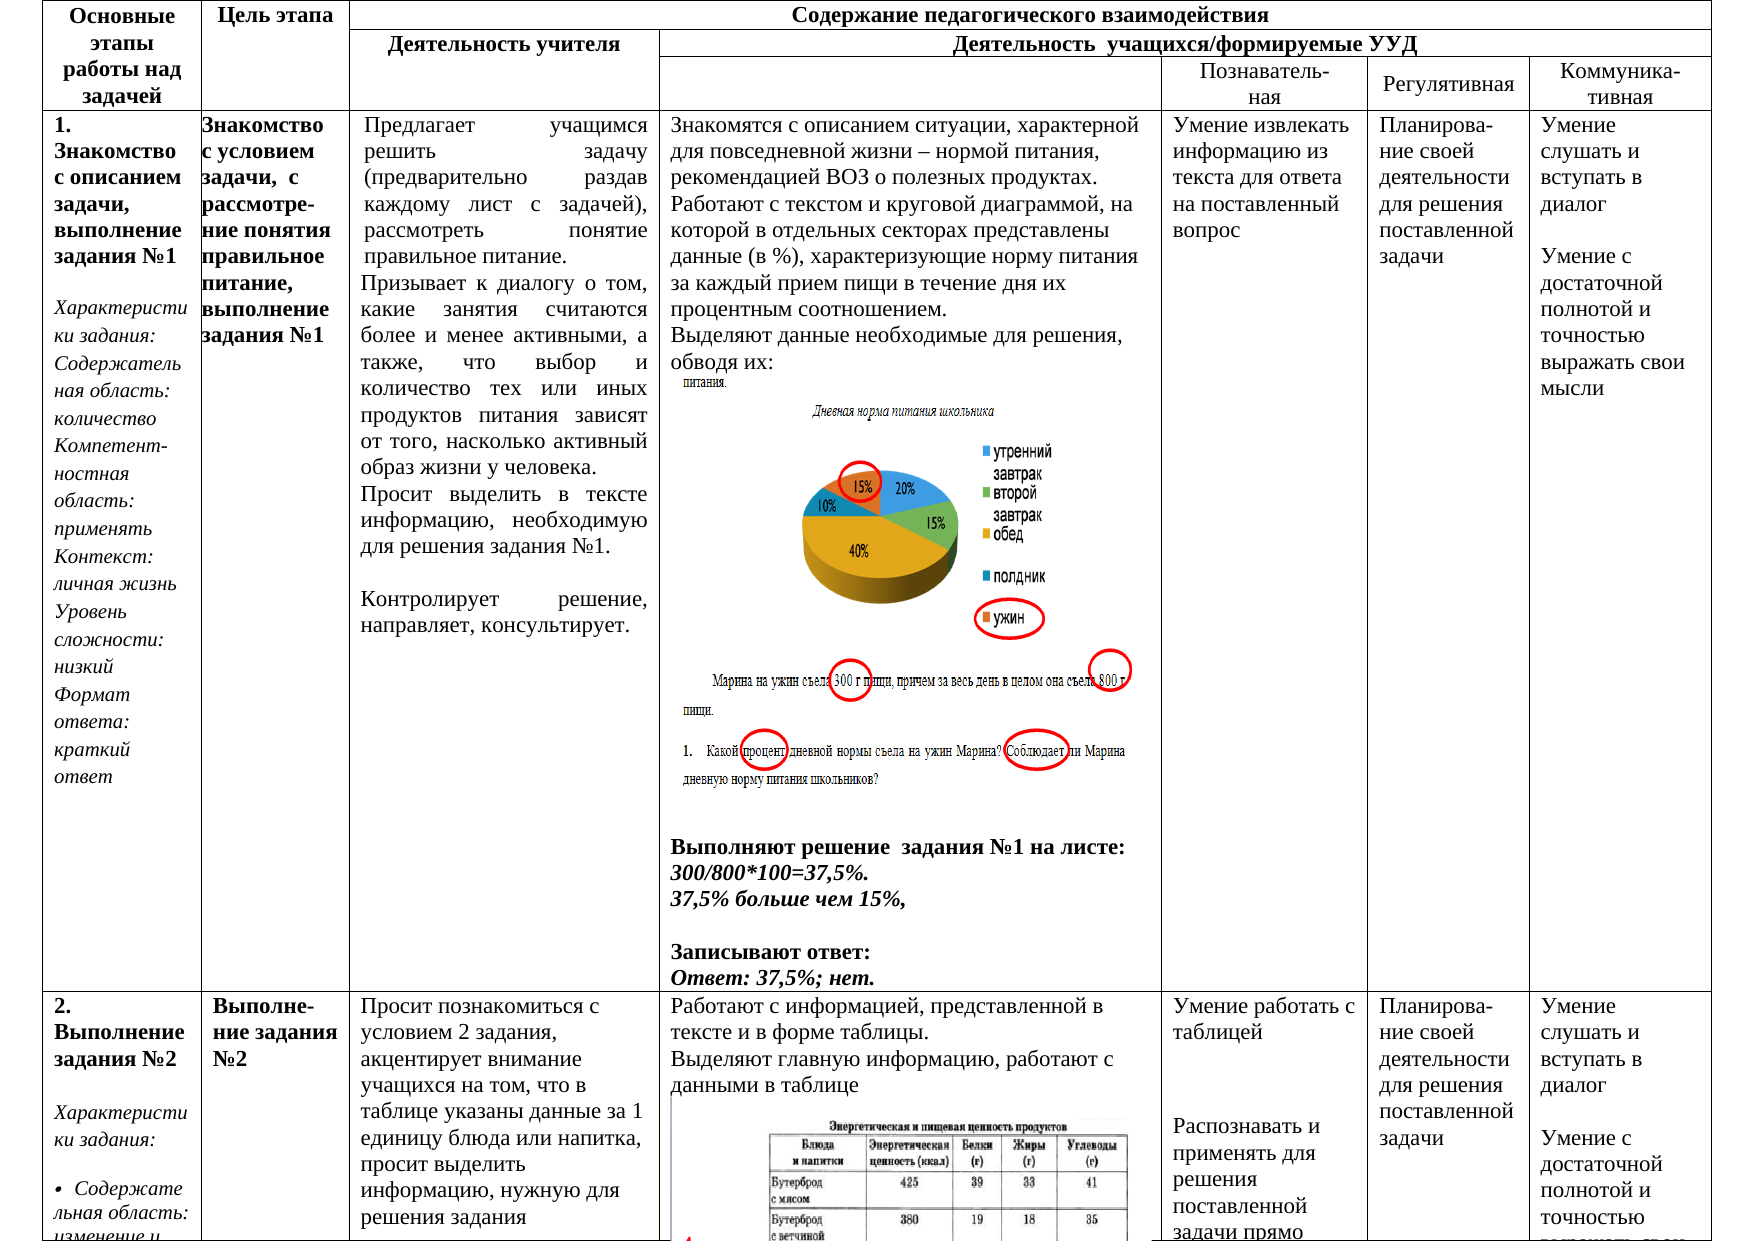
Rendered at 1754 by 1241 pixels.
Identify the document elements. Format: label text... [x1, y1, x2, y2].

table_cell Деятельность учителя [350, 30, 659, 110]
table_cell Коммуника-тивная [1530, 57, 1711, 110]
table_cell Умение работать с таблицей Распознавать и применять для решения поставленной задачи прямо пропорциональную зависимость соответствующих величин [1162, 992, 1367, 1240]
table_cell Умение извлекать информацию из текста для ответа на поставленный вопрос [1162, 111, 1367, 991]
table_cell 1. Знакомство с описанием задачи, выполнение задания №1 Характеристики задания: Содержательная область: количество Компетент-ностная область: применять Контекст: личная жизнь Уровень сложности: низкий Формат ответа: краткий ответ [43, 111, 201, 991]
table_cell Просит познакомиться с условием 2 задания, акцентирует внимание учащихся на том, что в таблице указаны данные за 1 единицу блюда или напитка, просит выделить информацию, нужную для решения задания Предлагает соответственно найти калорийность съеденных блюд, работая в таблице. Просит перенести решение и ответ в пункты решение и ответ. Контролирует, направляет, консультирует. [350, 992, 659, 1240]
table_cell Умение слушать и вступать в диалог Умение с достаточной полнотой и точностью выражать свои мысли [1530, 111, 1711, 991]
table_cell Работают с информацией, представленной в тексте и в форме таблицы. Выделяют главную информацию, работают с данными в таблице Оформляют решение: 355*2=710 (ккал) 350/2=175(ккал) 170*1,5=255(ккал) 710+255+175=1140(ккал) Ответ: 1140 килокалорий получил Витя во время обеда. [660, 992, 1161, 1240]
table_header Основные этапы работы над задачей [43, 1, 201, 110]
table_cell Предлагает учащимся решить задачу (предварительно раздав каждому лист с задачей), рассмотреть понятие правильное питание. Призывает к диалогу о том, какие занятия считаются более и менее активными, а также, что выбор и количество тех или иных продуктов питания зависят от того, насколько активный образ жизни у человека. Просит выделить в тексте информацию, необходимую для решения задания №1. Контролирует решение, направляет, консультирует. [350, 111, 659, 991]
table_cell [660, 57, 1161, 110]
table_cell Выполне-ние задания №2 [202, 992, 349, 1240]
table_cell Планирова-ние своей деятельности для решения поставленной задачи [1368, 992, 1529, 1240]
table_cell Знакомятся с описанием ситуации, характерной для повседневной жизни – нормой питания, рекомендацией ВОЗ о полезных продуктах. Работают с текстом и круговой диаграммой, на которой в отдельных секторах представлены данные (в %), характеризующие норму питания за каждый прием пищи в течение дня их процентным соотношением. Выделяют данные необходимые для решения, обводя их: Выполняют решение задания №1 на листе: 300/800*100=37,5%. 37,5% больше чем 15%, Записывают ответ: Ответ: 37,5%; нет. [660, 111, 1161, 991]
table_cell Знакомство с условием задачи, с рассмотре-ние понятия правильное питание, выполнение задания №1 [202, 111, 349, 991]
table_cell Деятельность учащихся/формируемые УУД [660, 30, 1711, 56]
table_cell 2. Выполнение задания №2 Характеристики задания: Содержательная область: изменение и зависимости/ неопределенность и данные • Компетент-ностная область: применять • Контекст: личная жизнь • Уровень сложности: средний • Формат ответа: развёрнутый ответ [43, 992, 201, 1240]
table_cell Умение слушать и вступать в диалог Умение с достаточной полнотой и точностью выражать свои мысли [1530, 992, 1711, 1240]
table_header Цель этапа [202, 1, 349, 110]
picture [675, 374, 1145, 807]
table_cell Планирова-ние своей деятельности для решения поставленной задачи [1368, 111, 1529, 991]
picture [670, 1097, 1152, 1241]
table_cell Познаватель- ная [1162, 57, 1367, 110]
table_header Содержание педагогического взаимодействия [350, 1, 1711, 28]
table_cell Регулятивная [1368, 57, 1529, 110]
